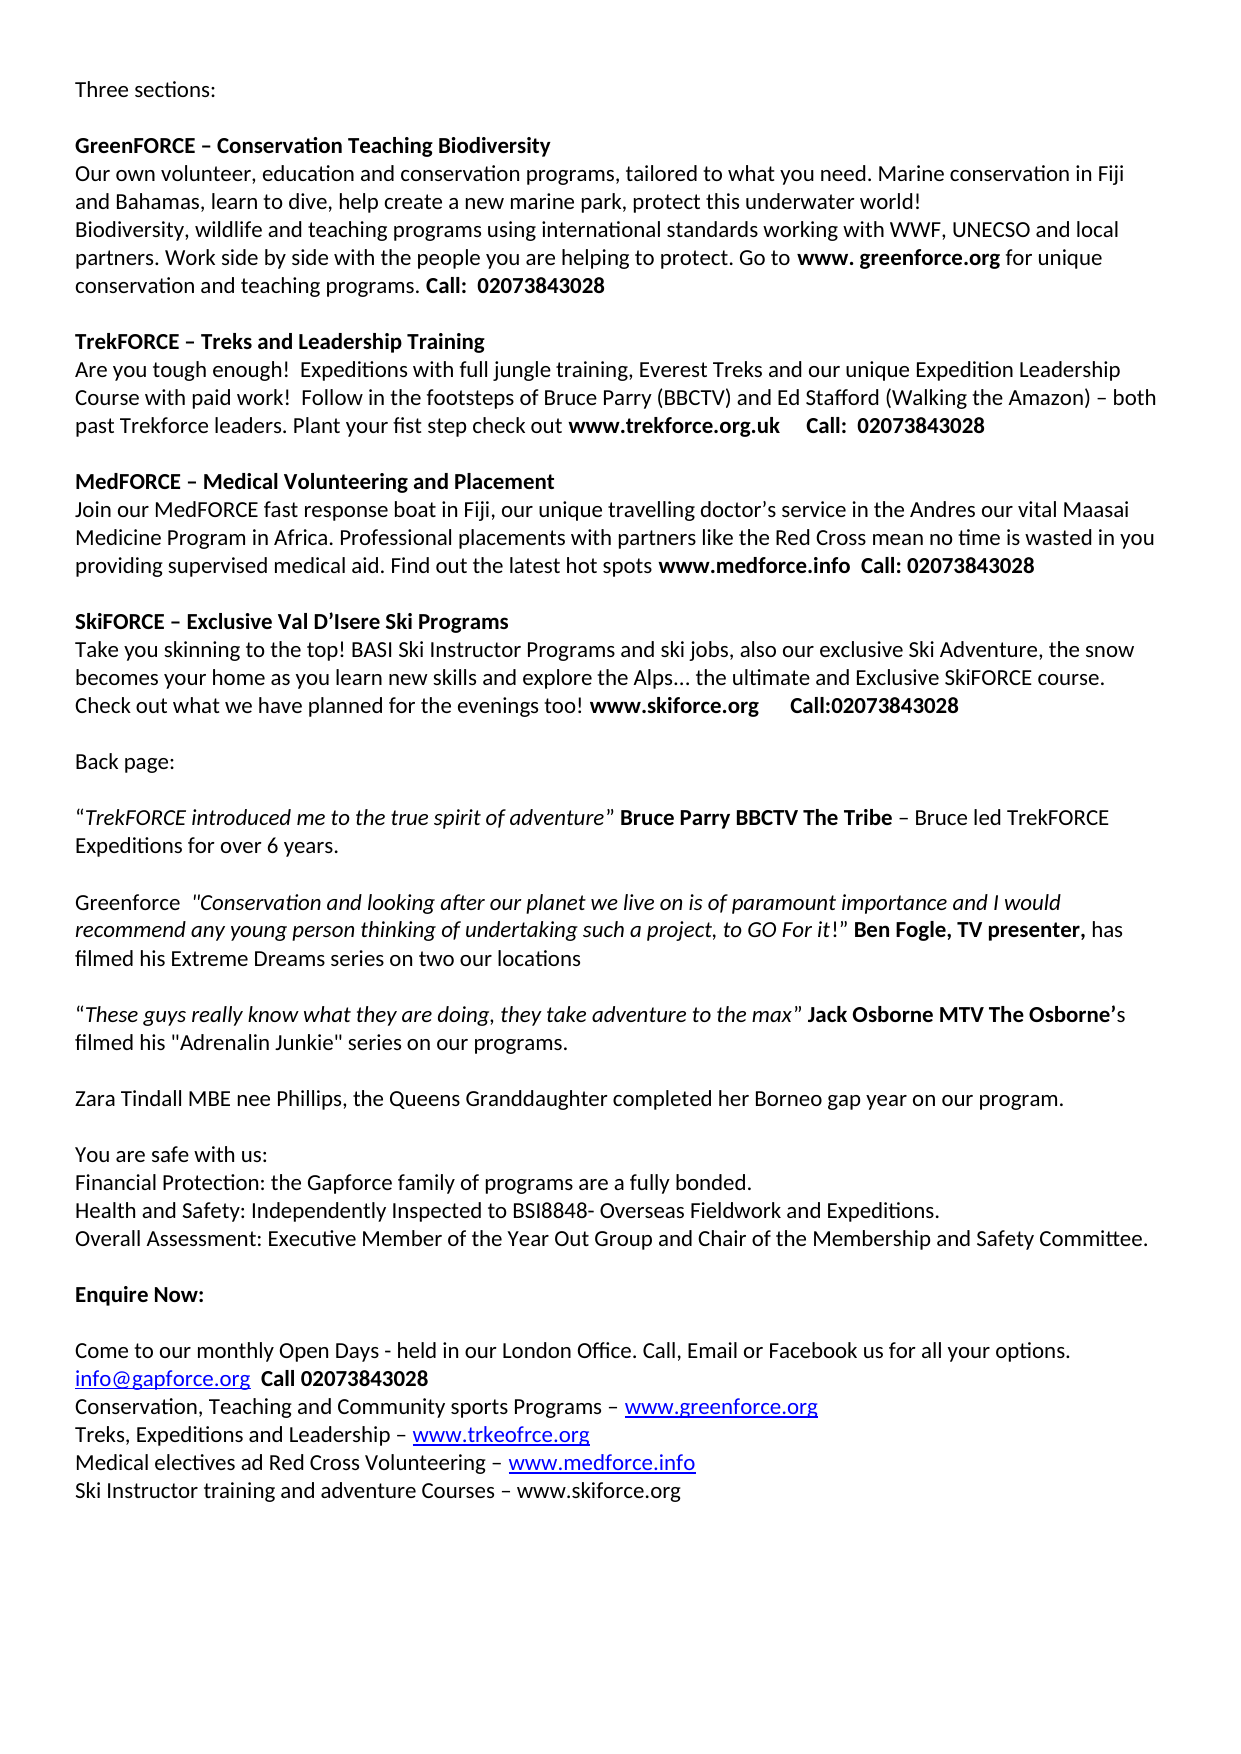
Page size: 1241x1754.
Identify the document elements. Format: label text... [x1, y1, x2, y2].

text Enquire Now: [75, 1280, 1165, 1308]
text Come to our monthly Open Days - held in our London Office. Call, Email or Facebook us for all your options. info@gapforce.org Call 02073843028 [75, 1336, 1165, 1392]
text Back page: [75, 747, 1165, 776]
text Conservation, Teaching and Community sports Programs – www.greenforce.org [75, 1392, 1165, 1420]
text Financial Protection: the Gapforce family of programs are a fully bonded. [75, 1168, 1165, 1196]
text Ski Instructor training and adventure Courses – www.skiforce.org [75, 1476, 1165, 1504]
text Biodiversity, wildlife and teaching programs using international standards working with WWF, UNECSO and local partners. Work side by side with the people you are helping to protect. Go to www. greenforce.org for unique conservation and teaching programs. Call: 02073843028 [75, 215, 1165, 299]
text Our own volunteer, education and conservation programs, tailored to what you need. Marine conservation in Fiji and Bahamas, learn to dive, help create a new marine park, protect this underwater world! [75, 159, 1165, 215]
text “These guys really know what they are doing, they take adventure to the max” Jack Osborne MTV The Osborne’s filmed his "Adrenalin Junkie" series on our programs. [75, 1000, 1165, 1056]
text GreenFORCE – Conservation Teaching Biodiversity [75, 131, 1165, 159]
text Medical electives ad Red Cross Volunteering – www.medforce.info [75, 1448, 1165, 1476]
text Greenforce "Conservation and looking after our planet we live on is of paramount importance and I would recommend any young person thinking of undertaking such a project, to GO For it!” Ben Fogle, TV presenter, has filmed his Extreme Dreams series on two our locations [75, 888, 1165, 972]
text MedFORCE – Medical Volunteering and Placement [75, 467, 1165, 495]
text Zara Tindall MBE nee Phillips, the Queens Granddaughter completed her Borneo gap year on our program. [75, 1084, 1165, 1112]
text Three sections: [75, 75, 1165, 103]
text TrekFORCE – Treks and Leadership Training [75, 327, 1165, 355]
text “TrekFORCE introduced me to the true spirit of adventure” Bruce Parry BBCTV The Tribe – Bruce led TrekFORCE Expeditions for over 6 years. [75, 803, 1165, 859]
text Are you tough enough! Expeditions with full jungle training, Everest Treks and our unique Expedition Leadership Course with paid work! Follow in the footsteps of Bruce Parry (BBCTV) and Ed Stafford (Walking the Amazon) – both past Trekforce leaders. Plant your fist step check out www.trekforce.org.uk Call: 02073843028 [75, 355, 1165, 439]
text Treks, Expeditions and Leadership – www.trkeofrce.org [75, 1420, 1165, 1448]
text Take you skinning to the top! BASI Ski Instructor Programs and ski jobs, also our exclusive Ski Adventure, the snow becomes your home as you learn new skills and explore the Alps... the ultimate and Exclusive SkiFORCE course. Check out what we have planned for the evenings too! www.skiforce.org Call:02073843028 [75, 635, 1165, 719]
text You are safe with us: [75, 1140, 1165, 1168]
text Overall Assessment: Executive Member of the Year Out Group and Chair of the Membership and Safety Committee. [75, 1224, 1165, 1252]
text Health and Safety: Independently Inspected to BSI8848- Overseas Fieldwork and Expeditions. [75, 1196, 1165, 1224]
text Join our MedFORCE fast response boat in Fiji, our unique travelling doctor’s service in the Andres our vital Maasai Medicine Program in Africa. Professional placements with partners like the Red Cross mean no time is wasted in you providing supervised medical aid. Find out the latest hot spots www.medforce.info Call: 02073843028 [75, 495, 1165, 579]
text SkiFORCE – Exclusive Val D’Isere Ski Programs [75, 607, 1165, 635]
